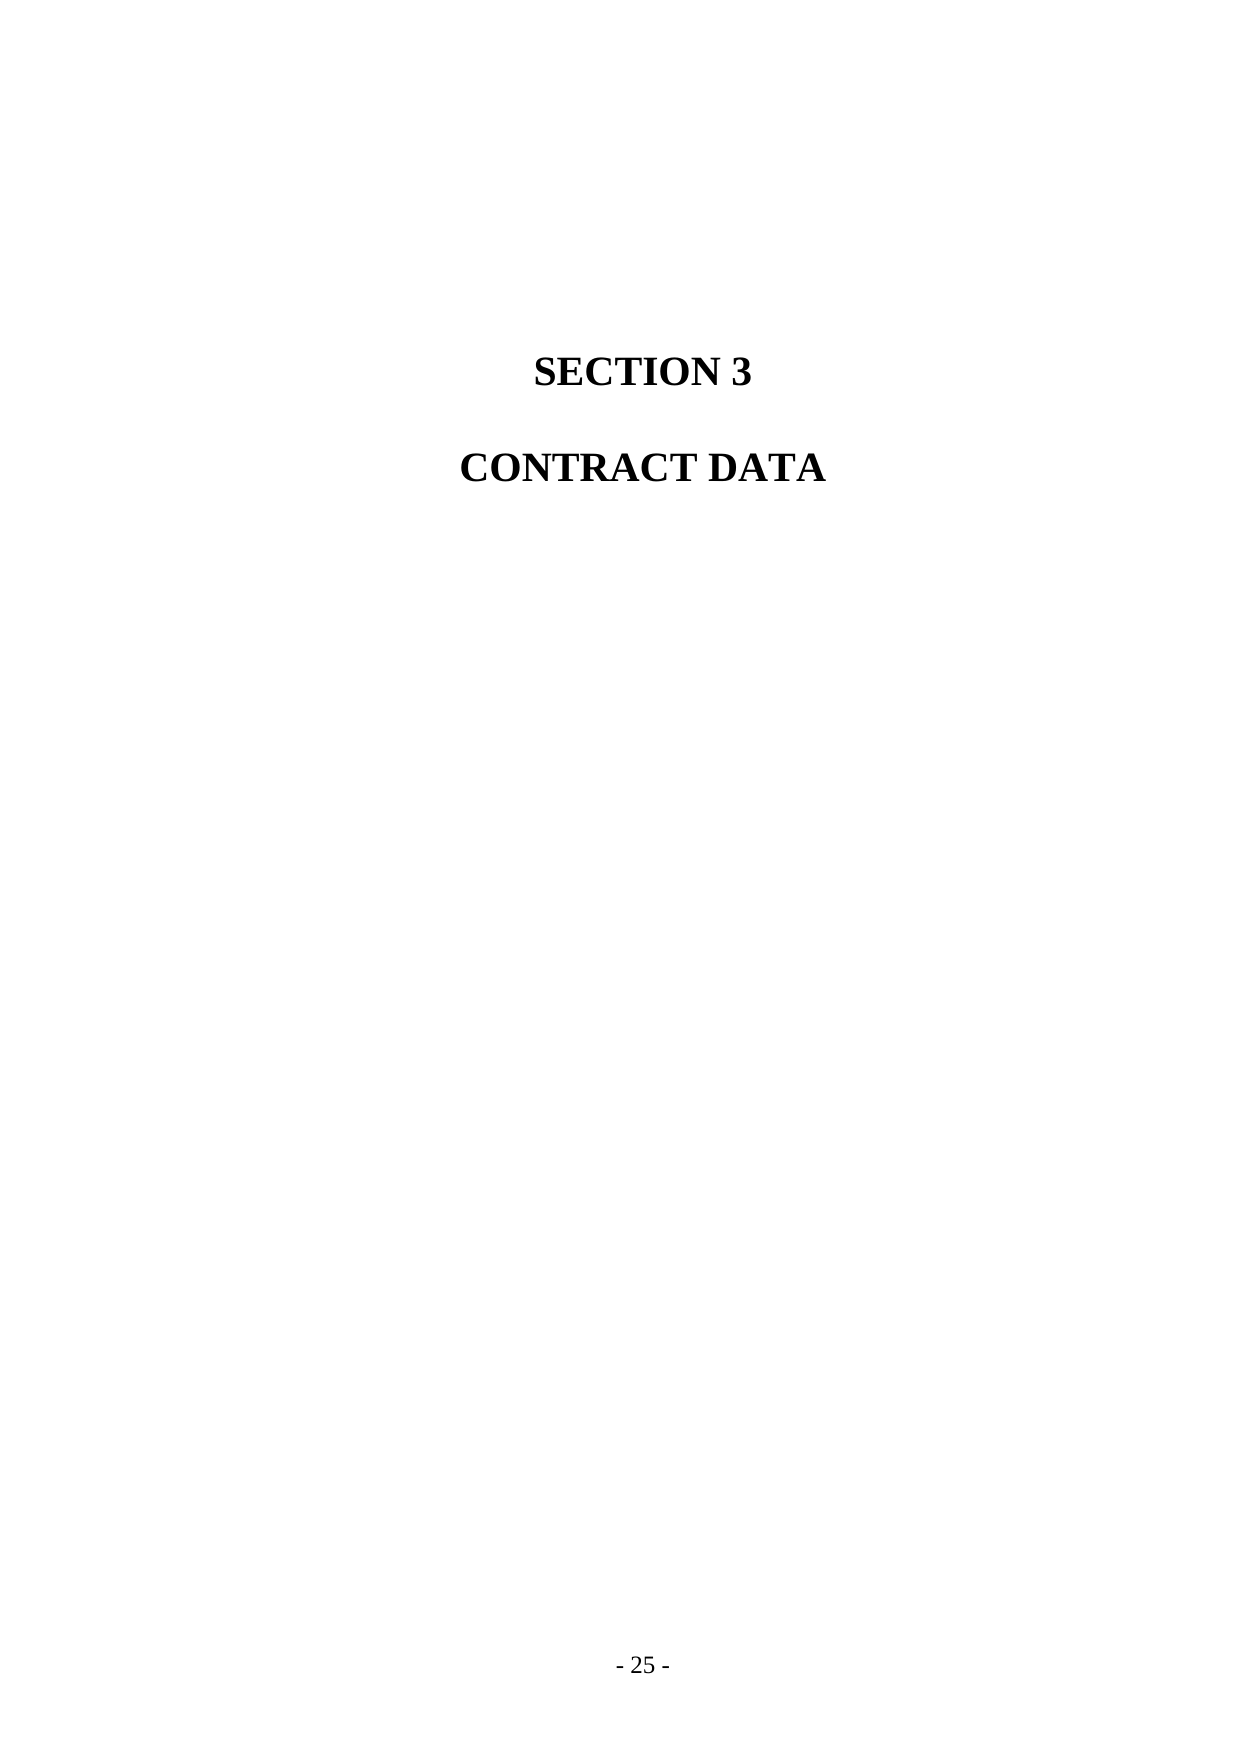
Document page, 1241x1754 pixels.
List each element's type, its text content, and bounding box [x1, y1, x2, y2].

text CONTRACT DATA [150, 442, 1135, 490]
text SECTION 3 [150, 347, 1135, 394]
